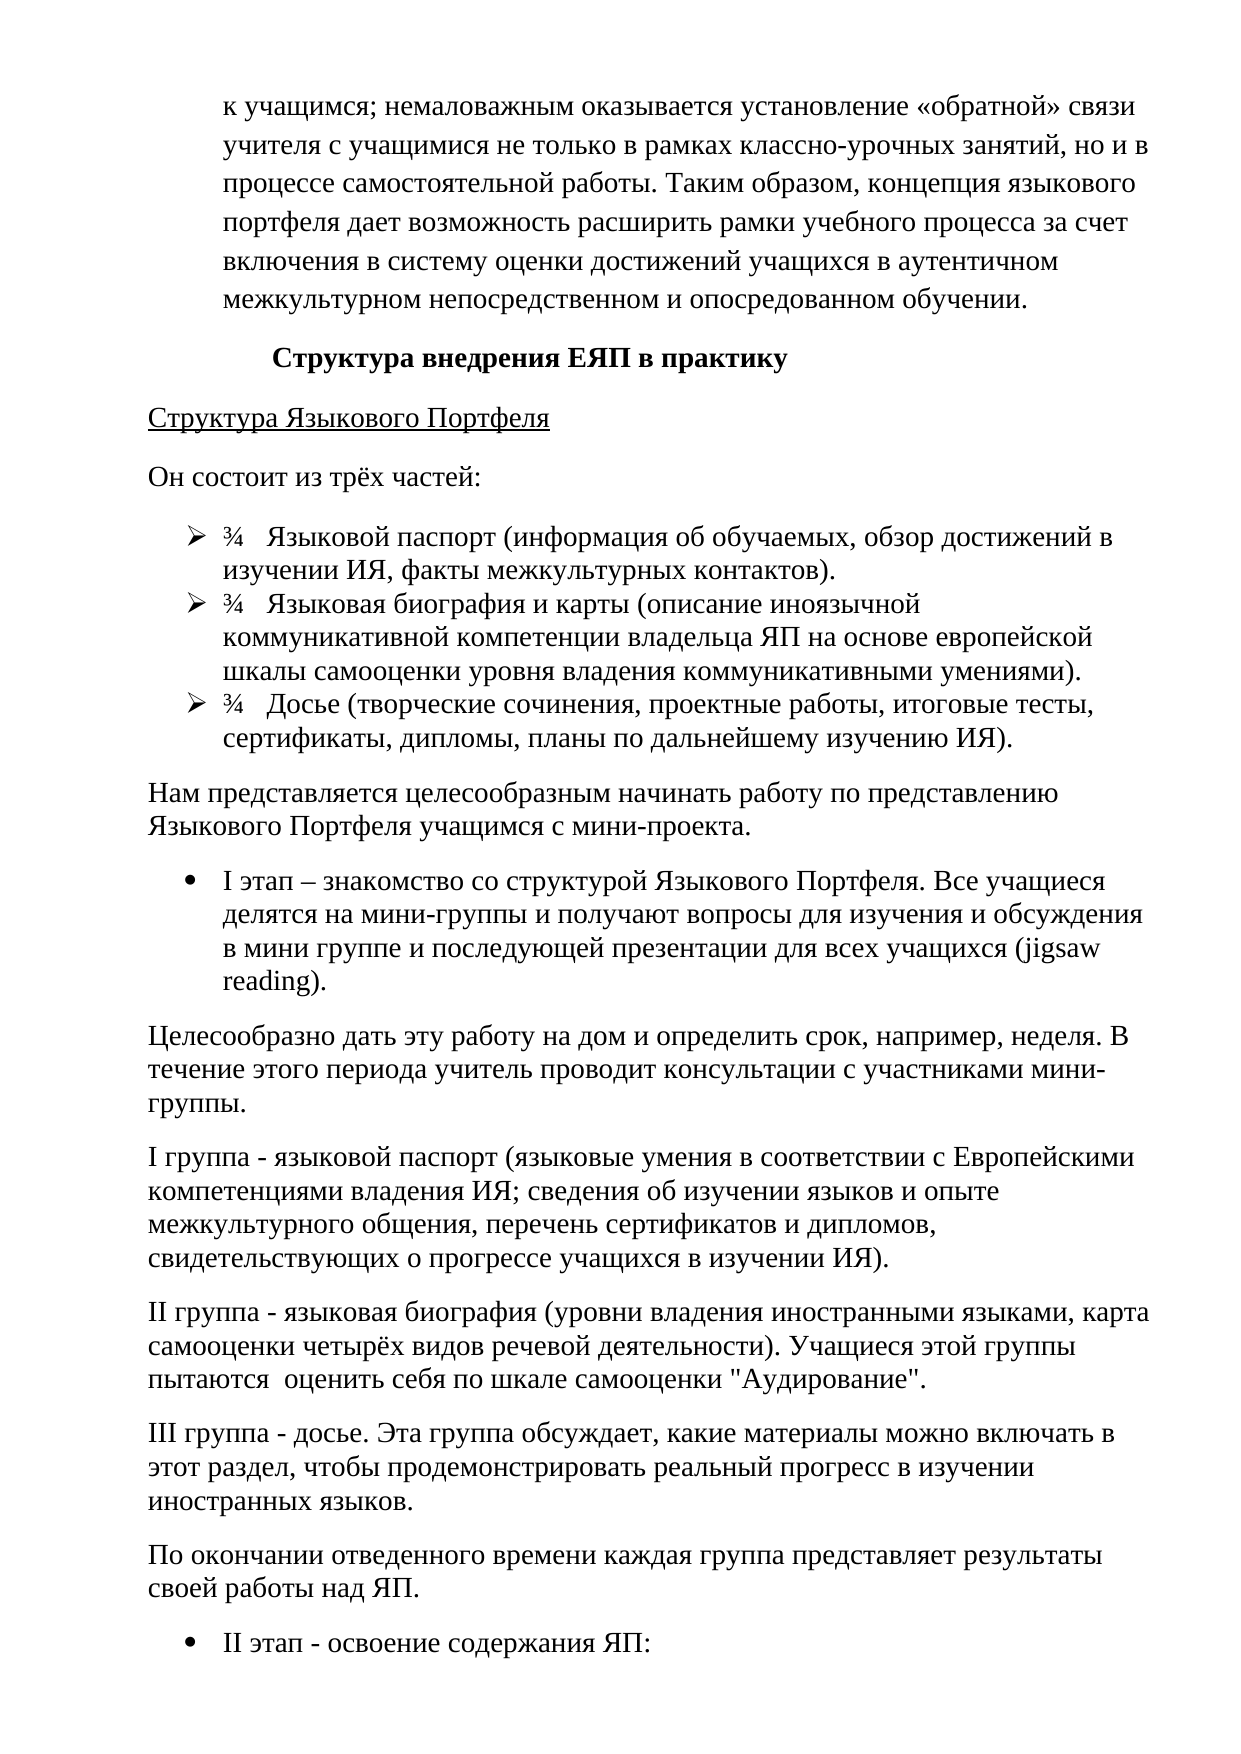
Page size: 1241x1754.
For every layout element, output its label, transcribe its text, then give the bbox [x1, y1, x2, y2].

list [185, 88, 1152, 315]
text Целесообразно дать эту работу на дом и определить срок, например, неделя. В течение этого периода учитель проводит консультации с участниками мини-группы. [148, 1018, 1152, 1118]
text Структура Языкового Портфеля [148, 400, 1152, 433]
list ¾ Досье (творческие сочинения, проектные работы, итоговые тесты, сертификаты, дипломы, планы по дальнейшему изучению ИЯ). [185, 687, 1152, 754]
list ¾ Языковой паспорт (информация об обучаемых, обзор достижений в изучении ИЯ, факты межкультурных контактов). [185, 519, 1152, 586]
text Нам представляется целесообразным начинать работу по представлению Языкового Портфеля учащимся с мини-проекта. [148, 775, 1152, 842]
list II этап - освоение содержания ЯП: [185, 1625, 1152, 1659]
text III группа - досье. Эта группа обсуждает, какие материалы можно включать в этот раздел, чтобы продемонстрировать реальный прогресс в изучении иностранных языков. [148, 1416, 1152, 1516]
text Он состоит из трёх частей: [148, 459, 1152, 493]
text I группа - языковой паспорт (языковые умения в соответствии с Европейскими компетенциями владения ИЯ; сведения об изучении языков и опыте межкультурного общения, перечень сертификатов и дипломов, свидетельствующих о прогрессе учащихся в изучении ИЯ). [148, 1139, 1152, 1273]
list ¾ Языковая биография и карты (описание иноязычной коммуникативной компетенции владельца ЯП на основе европейской шкалы самооценки уровня владения коммуникативными умениями). [185, 586, 1152, 687]
text II группа - языковая биография (уровни владения иностранными языками, карта самооценки четырёх видов речевой деятельности). Учащиеся этой группы пытаются оценить себя по шкале самооценки "Аудирование". [148, 1294, 1152, 1395]
list I этап – знакомство со структурой Языкового Портфеля. Все учащиеся делятся на мини-группы и получают вопросы для изучения и обсуждения в мини группе и последующей презентации для всех учащихся (jigsaw reading). [185, 863, 1152, 997]
text По окончании отведенного времени каждая группа представляет результаты своей работы над ЯП. [148, 1537, 1152, 1604]
text Структура внедрения ЕЯП в практику [148, 341, 1152, 374]
